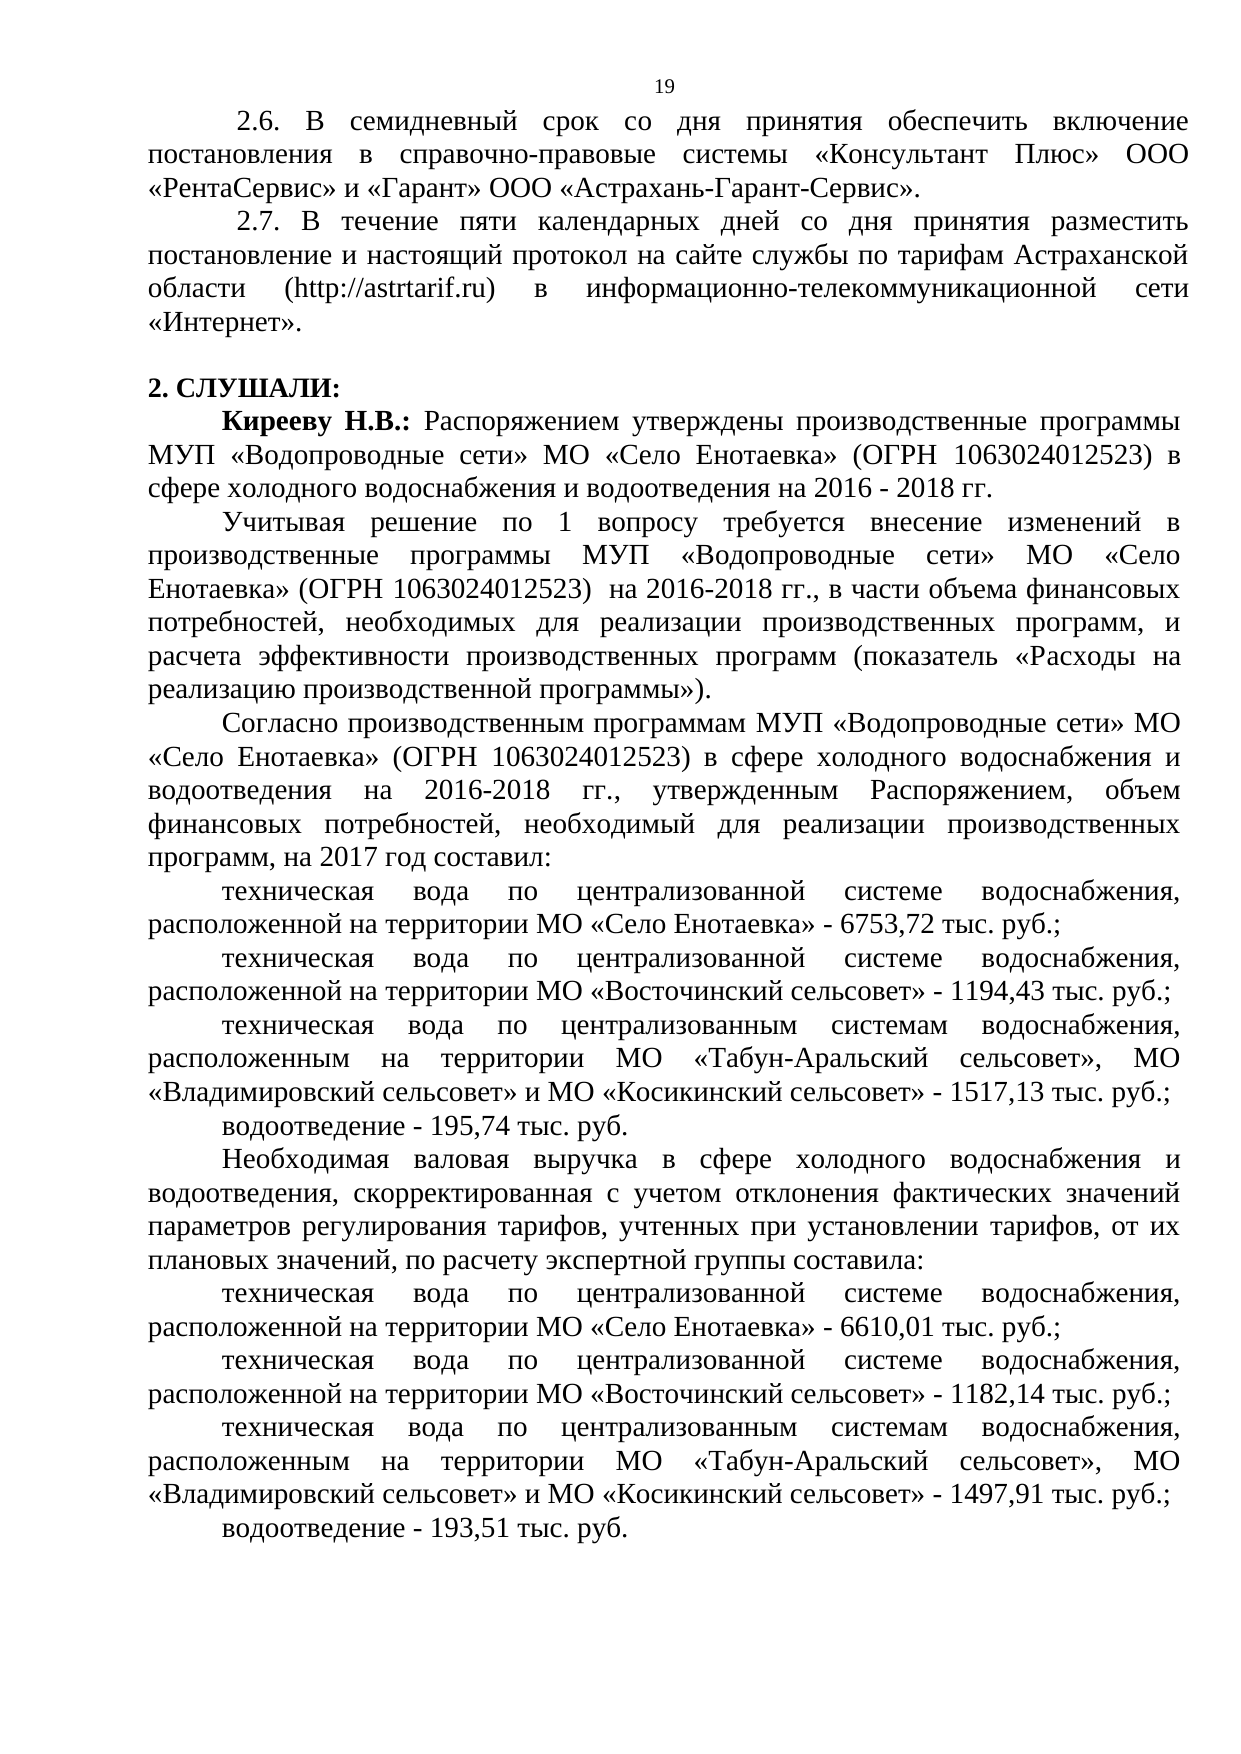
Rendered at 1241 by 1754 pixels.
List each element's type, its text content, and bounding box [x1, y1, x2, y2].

text техническая вода по централизованной системе водоснабжения, расположенной на территории МО «Село Енотаевка» - 6610,01 тыс. руб.; [148, 1275, 1181, 1342]
text водоотведение - 193,51 тыс. руб. [148, 1510, 1181, 1544]
text техническая вода по централизованной системе водоснабжения, расположенной на территории МО «Восточинский сельсовет» - 1182,14 тыс. руб.; [148, 1342, 1181, 1409]
text техническая вода по централизованной системе водоснабжения, расположенной на территории МО «Восточинский сельсовет» - 1194,43 тыс. руб.; [148, 940, 1181, 1007]
text техническая вода по централизованным системам водоснабжения, расположенным на территории МО «Табун-Аральский сельсовет», МО «Владимировский сельсовет» и МО «Косикинский сельсовет» - 1497,91 тыс. руб.; [148, 1409, 1181, 1510]
text водоотведение - 195,74 тыс. руб. [148, 1108, 1181, 1141]
text техническая вода по централизованным системам водоснабжения, расположенным на территории МО «Табун-Аральский сельсовет», МО «Владимировский сельсовет» и МО «Косикинский сельсовет» - 1517,13 тыс. руб.; [148, 1007, 1181, 1108]
text 2. СЛУШАЛИ: [148, 371, 1181, 403]
text Необходимая валовая выручка в сфере холодного водоснабжения и водоотведения, скорректированная с учетом отклонения фактических значений параметров регулирования тарифов, учтенных при установлении тарифов, от их плановых значений, по расчету экспертной группы составила: [148, 1141, 1181, 1275]
text техническая вода по централизованной системе водоснабжения, расположенной на территории МО «Село Енотаевка» - 6753,72 тыс. руб.; [148, 873, 1181, 940]
text 2.6. В семидневный срок со дня принятия обеспечить включение постановления в справочно-правовые системы «Консультант Плюс» ООО «РентаСервис» и «Гарант» ООО «Астрахань-Гарант-Сервис». [148, 103, 1189, 203]
text Согласно производственным программам МУП «Водопроводные сети» МО «Село Енотаевка» (ОГРН 1063024012523) в сфере холодного водоснабжения и водоотведения на 2016-2018 гг., утвержденным Распоряжением, объем финансовых потребностей, необходимый для реализации производственных программ, на 2017 год составил: [148, 705, 1181, 873]
text 2.7. В течение пяти календарных дней со дня принятия разместить постановление и настоящий протокол на сайте службы по тарифам Астраханской области (http://astrtarif.ru) в информационно-телекоммуникационной сети «Интернет». [148, 203, 1189, 337]
text Учитывая решение по 1 вопросу требуется внесение изменений в производственные программы МУП «Водопроводные сети» МО «Село Енотаевка» (ОГРН 1063024012523) на 2016-2018 гг., в части объема финансовых потребностей, необходимых для реализации производственных программ, и расчета эффективности производственных программ (показатель «Расходы на реализацию производственной программы»). [148, 504, 1181, 705]
text Кирееву Н.В.: Распоряжением утверждены производственные программы МУП «Водопроводные сети» МО «Село Енотаевка» (ОГРН 1063024012523) в сфере холодного водоснабжения и водоотведения на 2016 - 2018 гг. [148, 403, 1181, 504]
